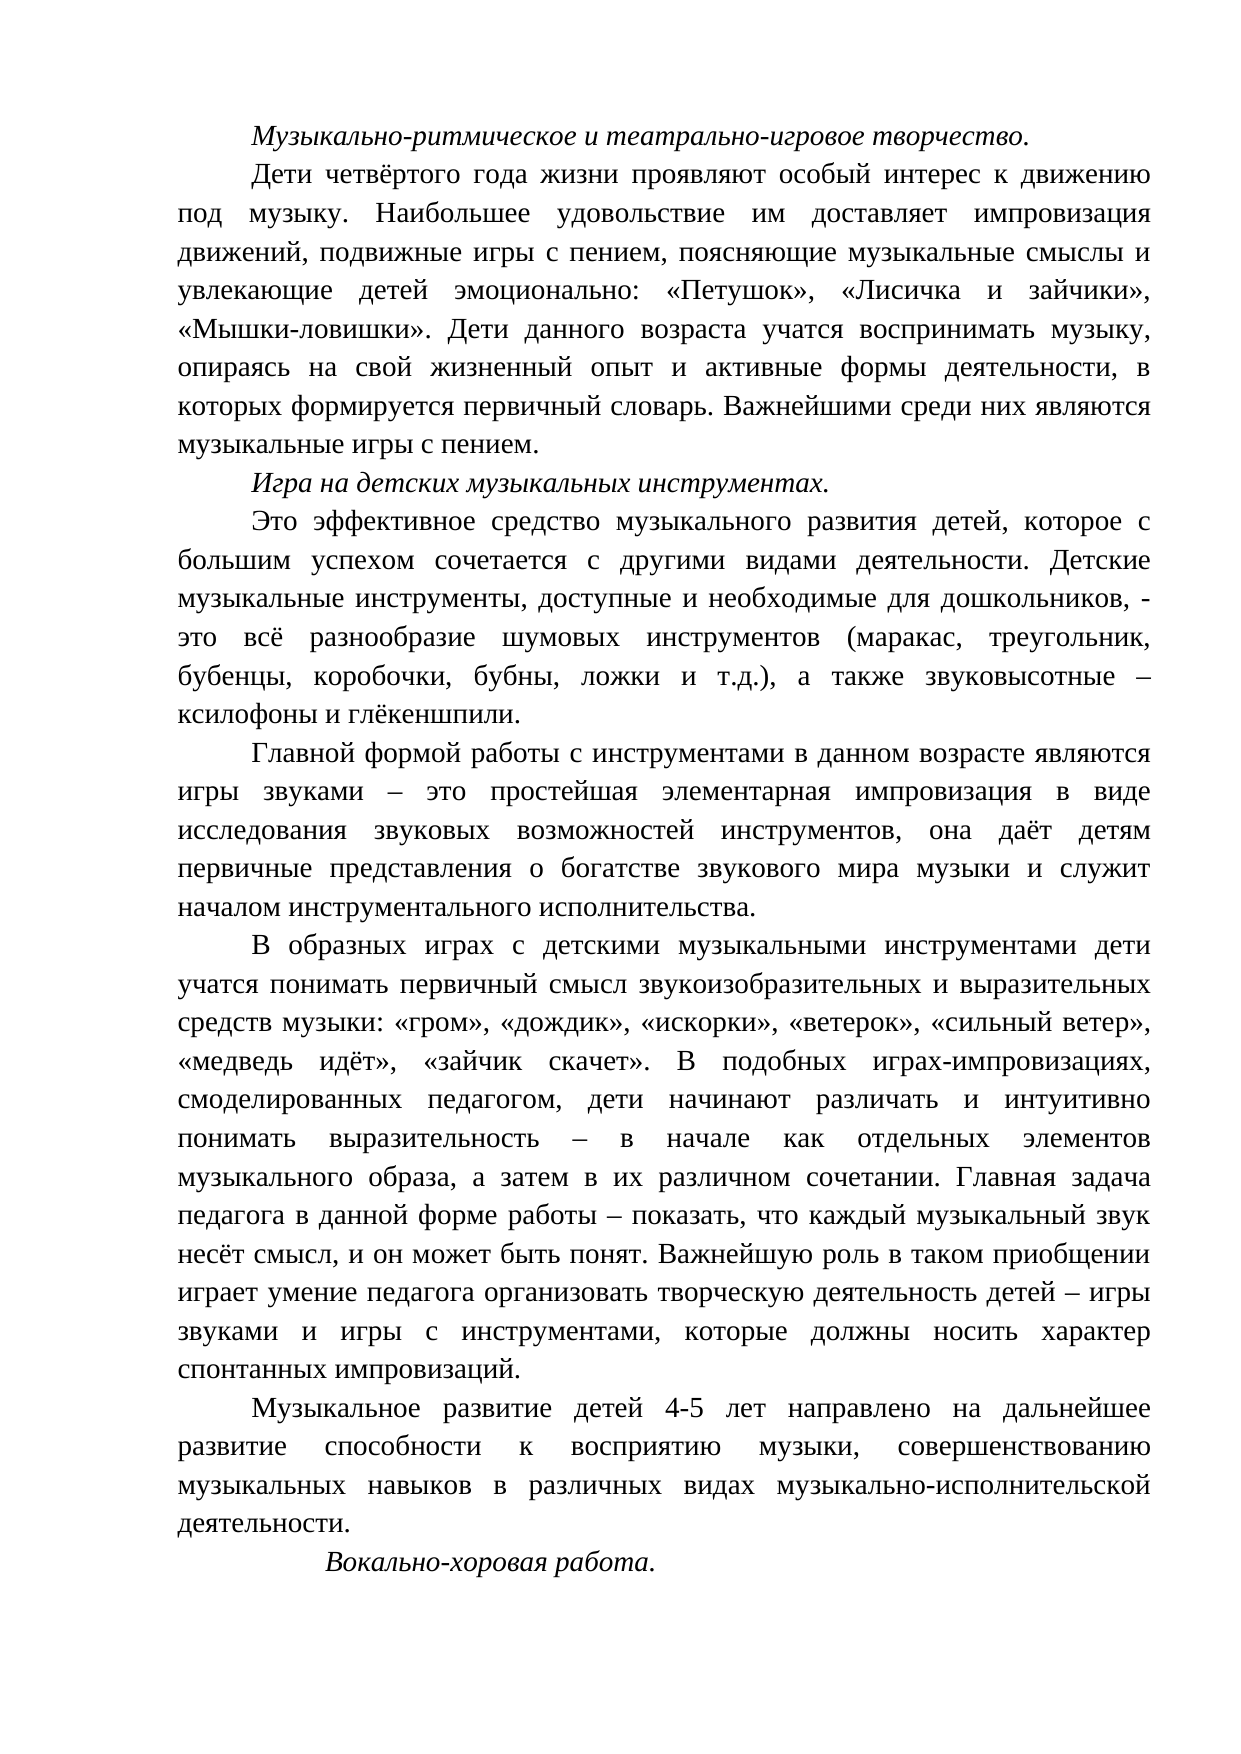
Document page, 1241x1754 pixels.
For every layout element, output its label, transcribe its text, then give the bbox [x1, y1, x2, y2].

text Музыкальное развитие детей 4-5 лет направлено на дальнейшее развитие способности к восприятию музыки, совершенствованию музыкальных навыков в различных видах музыкально-исполнительской деятельности. [177, 1390, 1152, 1539]
text В образных играх с детскими музыкальными инструментами дети учатся понимать первичный смысл звукоизобразительных и выразительных средств музыки: «гром», «дождик», «искорки», «ветерок», «сильный ветер», «медведь идёт», «зайчик скачет». В подобных играх-импровизациях, смоделированных педагогом, дети начинают различать и интуитивно понимать выразительность – в начале как отдельных элементов музыкального образа, а затем в их различном сочетании. Главная задача педагога в данной форме работы – показать, что каждый музыкальный звук несёт смысл, и он может быть понят. Важнейшую роль в таком приобщении играет умение педагога организовать творческую деятельность детей – игры звуками и игры с инструментами, которые должны носить характер спонтанных импровизаций. [177, 927, 1152, 1385]
text Дети четвёртого года жизни проявляют особый интерес к движению под музыку. Наибольшее удовольствие им доставляет импровизация движений, подвижные игры с пением, поясняющие музыкальные смыслы и увлекающие детей эмоционально: «Петушок», «Лисичка и зайчики», «Мышки-ловишки». Дети данного возраста учатся воспринимать музыку, опираясь на свой жизненный опыт и активные формы деятельности, в которых формируется первичный словарь. Важнейшими среди них являются музыкальные игры с пением. [177, 157, 1152, 460]
text Главной формой работы с инструментами в данном возрасте являются игры звуками – это простейшая элементарная импровизация в виде исследования звуковых возможностей инструментов, она даёт детям первичные представления о богатстве звукового мира музыки и служит началом инструментального исполнительства. [177, 735, 1152, 922]
text Вокально-хоровая работа. [177, 1544, 1152, 1578]
text Игра на детских музыкальных инструментах. [177, 465, 1152, 498]
text Это эффективное средство музыкального развития детей, которое с большим успехом сочетается с другими видами деятельности. Детские музыкальные инструменты, доступные и необходимые для дошкольников, - это всё разнообразие шумовых инструментов (маракас, треугольник, бубенцы, коробочки, бубны, ложки и т.д.), а также звуковысотные – ксилофоны и глёкеншпили. [177, 503, 1152, 730]
text Музыкально-ритмическое и театрально-игровое творчество. [177, 118, 1152, 152]
